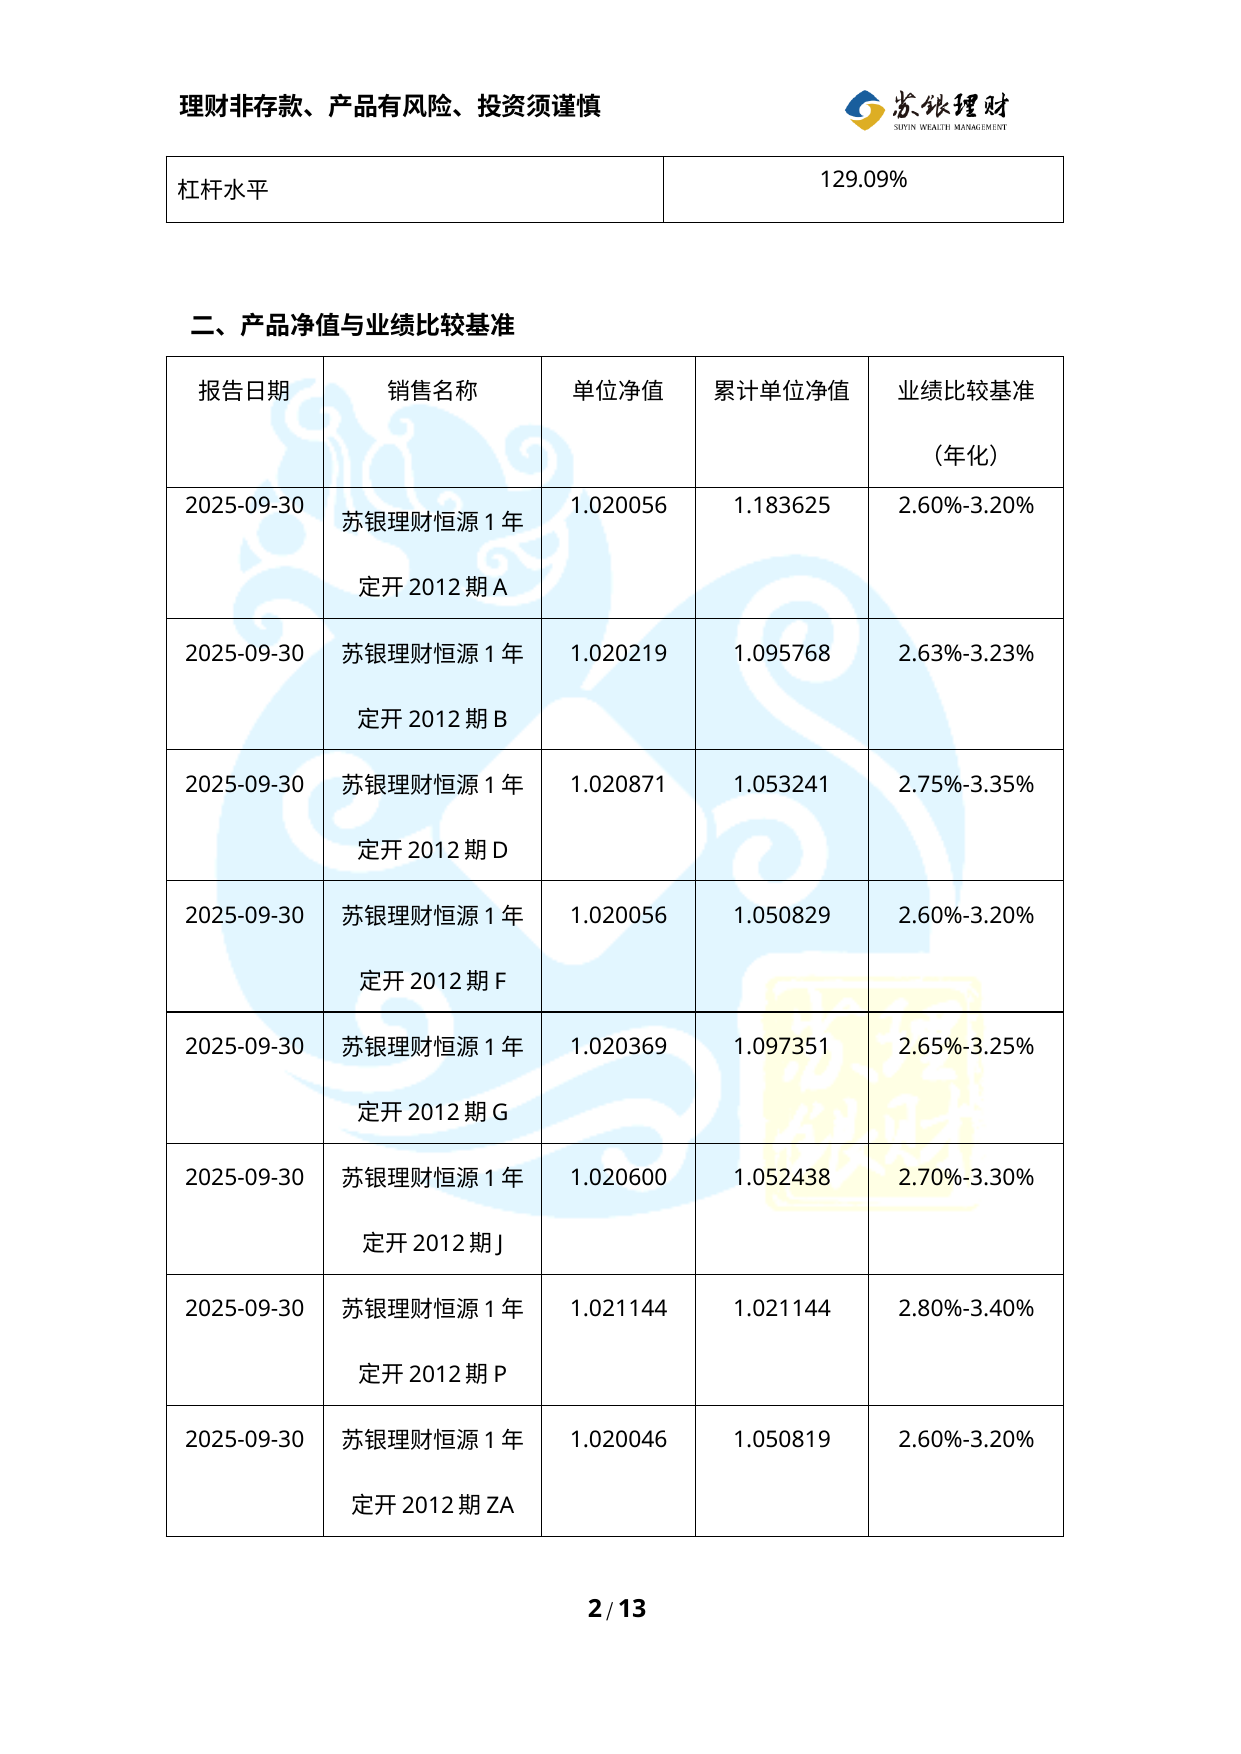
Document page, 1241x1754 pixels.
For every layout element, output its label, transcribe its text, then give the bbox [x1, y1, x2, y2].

table_cell 苏银理财恒源1年定开2012期B [324, 619, 541, 749]
table_header 累计单位净值 [696, 357, 868, 487]
table_cell 2.65%-3.25% [869, 1013, 1063, 1142]
subtitle 二、产品净值与业绩比较基准 [190, 291, 1053, 356]
table_cell 杠杆水平 [167, 157, 663, 222]
table_cell 2.75%-3.35% [869, 750, 1063, 880]
table_cell 1.095768 [696, 619, 868, 749]
table_cell 1.020056 [542, 881, 695, 1011]
table_cell 苏银理财恒源1年定开2012期D [324, 750, 541, 880]
table_cell 2025-09-30 [167, 1275, 323, 1404]
table_cell 2.60%-3.20% [869, 1406, 1063, 1536]
picture [820, 72, 1039, 143]
table_cell 2025-09-30 [167, 881, 323, 1011]
table_cell 1.020219 [542, 619, 695, 749]
table_header 报告日期 [167, 357, 323, 487]
table_cell 苏银理财恒源1年定开2012期ZA（自动赎回） [324, 1406, 541, 1536]
table_cell 1.021144 [542, 1275, 695, 1404]
table_header 单位净值 [542, 357, 695, 487]
table_cell 苏银理财恒源1年定开2012期P [324, 1275, 541, 1404]
table_cell 129.09% [664, 157, 1063, 222]
table_cell 2025-09-30 [167, 1406, 323, 1536]
table_cell 2.80%-3.40% [869, 1275, 1063, 1404]
table_cell 1.020871 [542, 750, 695, 880]
table_cell 1.020600 [542, 1144, 695, 1273]
table_cell 1.052438 [696, 1144, 868, 1273]
table_cell 1.050829 [696, 881, 868, 1011]
table_header 销售名称 [324, 357, 541, 487]
table_cell 1.020046 [542, 1406, 695, 1536]
table_cell 2.70%-3.30% [869, 1144, 1063, 1273]
table_cell 1.020056 [542, 488, 695, 618]
table_cell 2025-09-30 [167, 1144, 323, 1273]
table_cell 1.050819 [696, 1406, 868, 1536]
table_cell 1.183625 [696, 488, 868, 618]
table_cell 1.021144 [696, 1275, 868, 1404]
table_cell 2025-09-30 [167, 488, 323, 618]
table_cell 苏银理财恒源1年定开2012期A [324, 488, 541, 618]
table_cell 1.053241 [696, 750, 868, 880]
table_cell 苏银理财恒源1年定开2012期J [324, 1144, 541, 1273]
table_header 业绩比较基准（年化） [869, 357, 1063, 487]
table_cell 1.020369 [542, 1013, 695, 1142]
table_cell 2.63%-3.23% [869, 619, 1063, 749]
table_cell 1.097351 [696, 1013, 868, 1142]
table_cell 2025-09-30 [167, 1013, 323, 1142]
table_cell 2.60%-3.20% [869, 881, 1063, 1011]
table_cell 2.60%-3.20% [869, 488, 1063, 618]
table_cell 苏银理财恒源1年定开2012期F [324, 881, 541, 1011]
table_cell 2025-09-30 [167, 750, 323, 880]
table_cell 2025-09-30 [167, 619, 323, 749]
table_cell 苏银理财恒源1年定开2012期G [324, 1013, 541, 1142]
